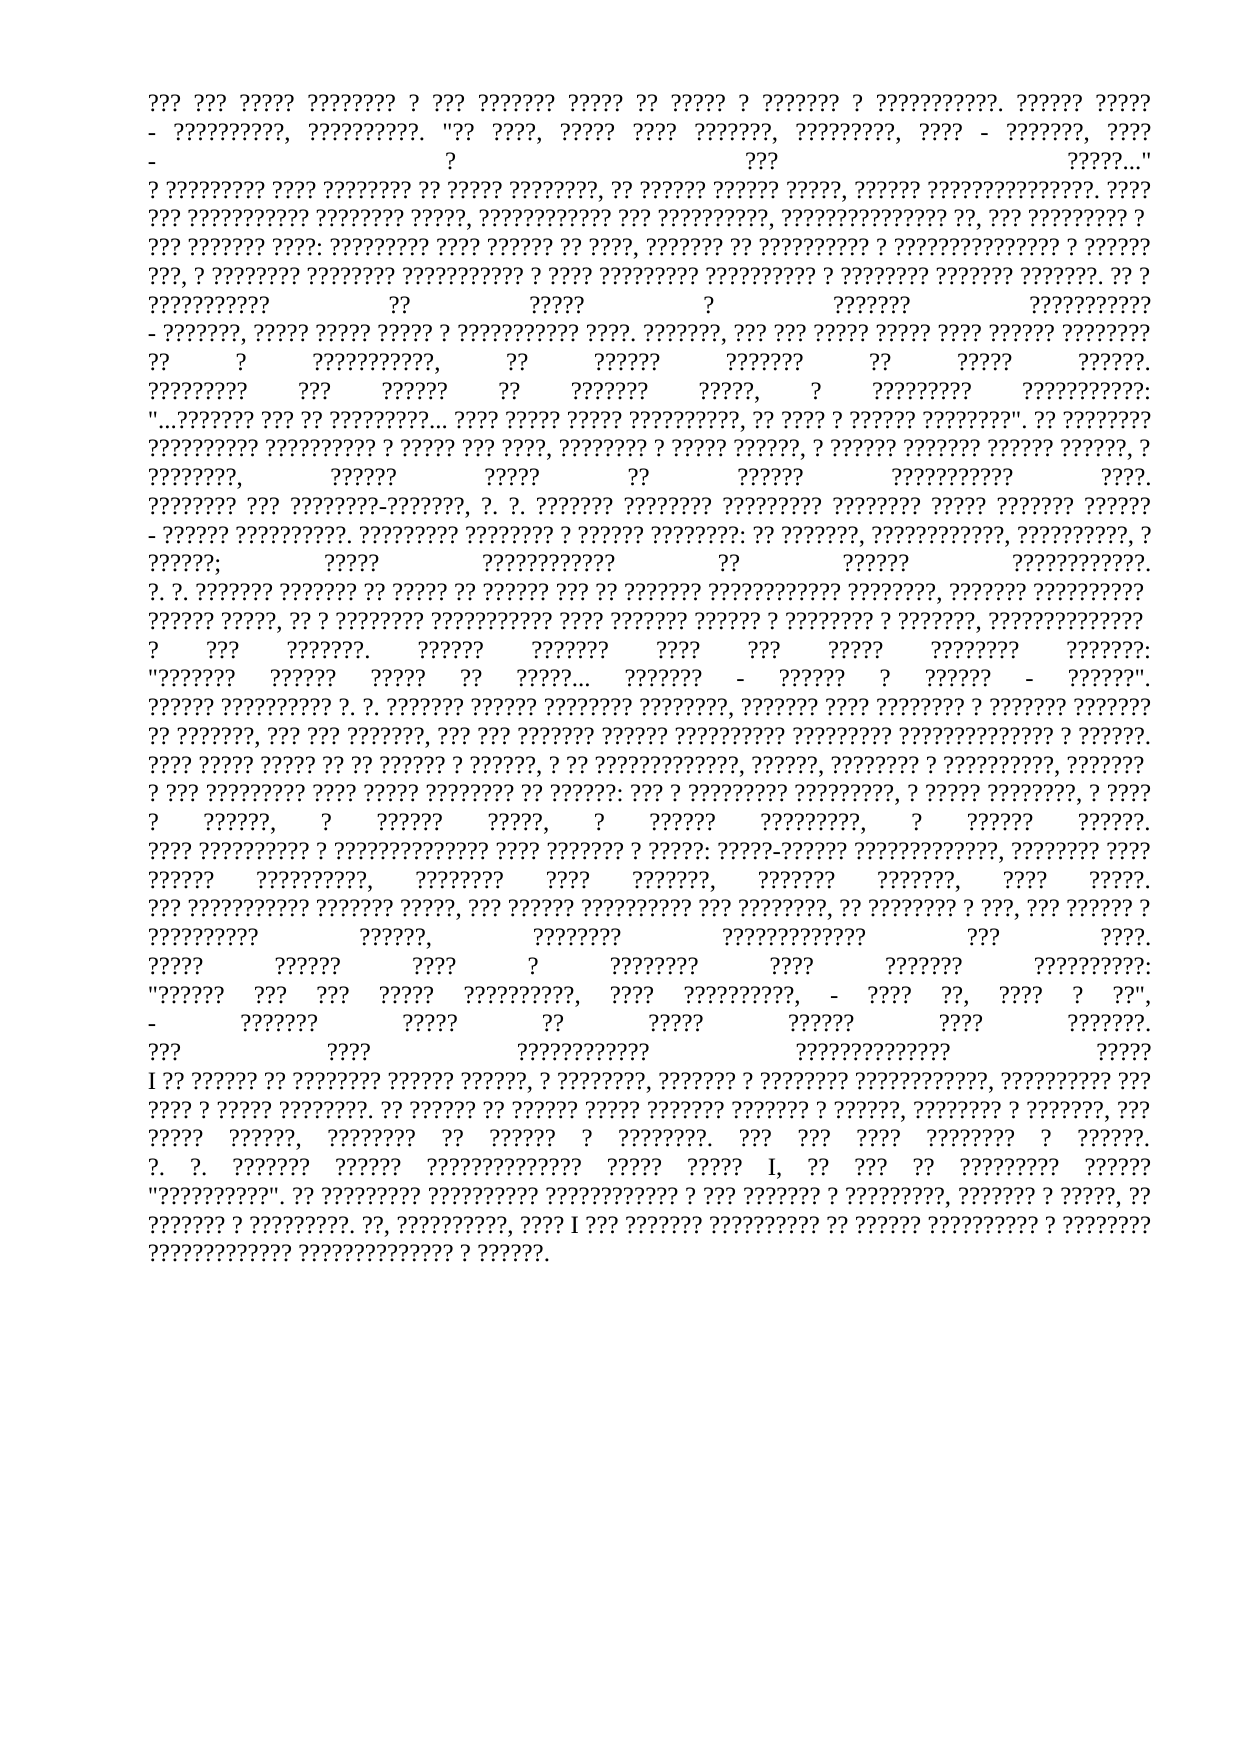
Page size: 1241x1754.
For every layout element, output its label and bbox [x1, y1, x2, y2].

text [148, 88, 1152, 1267]
